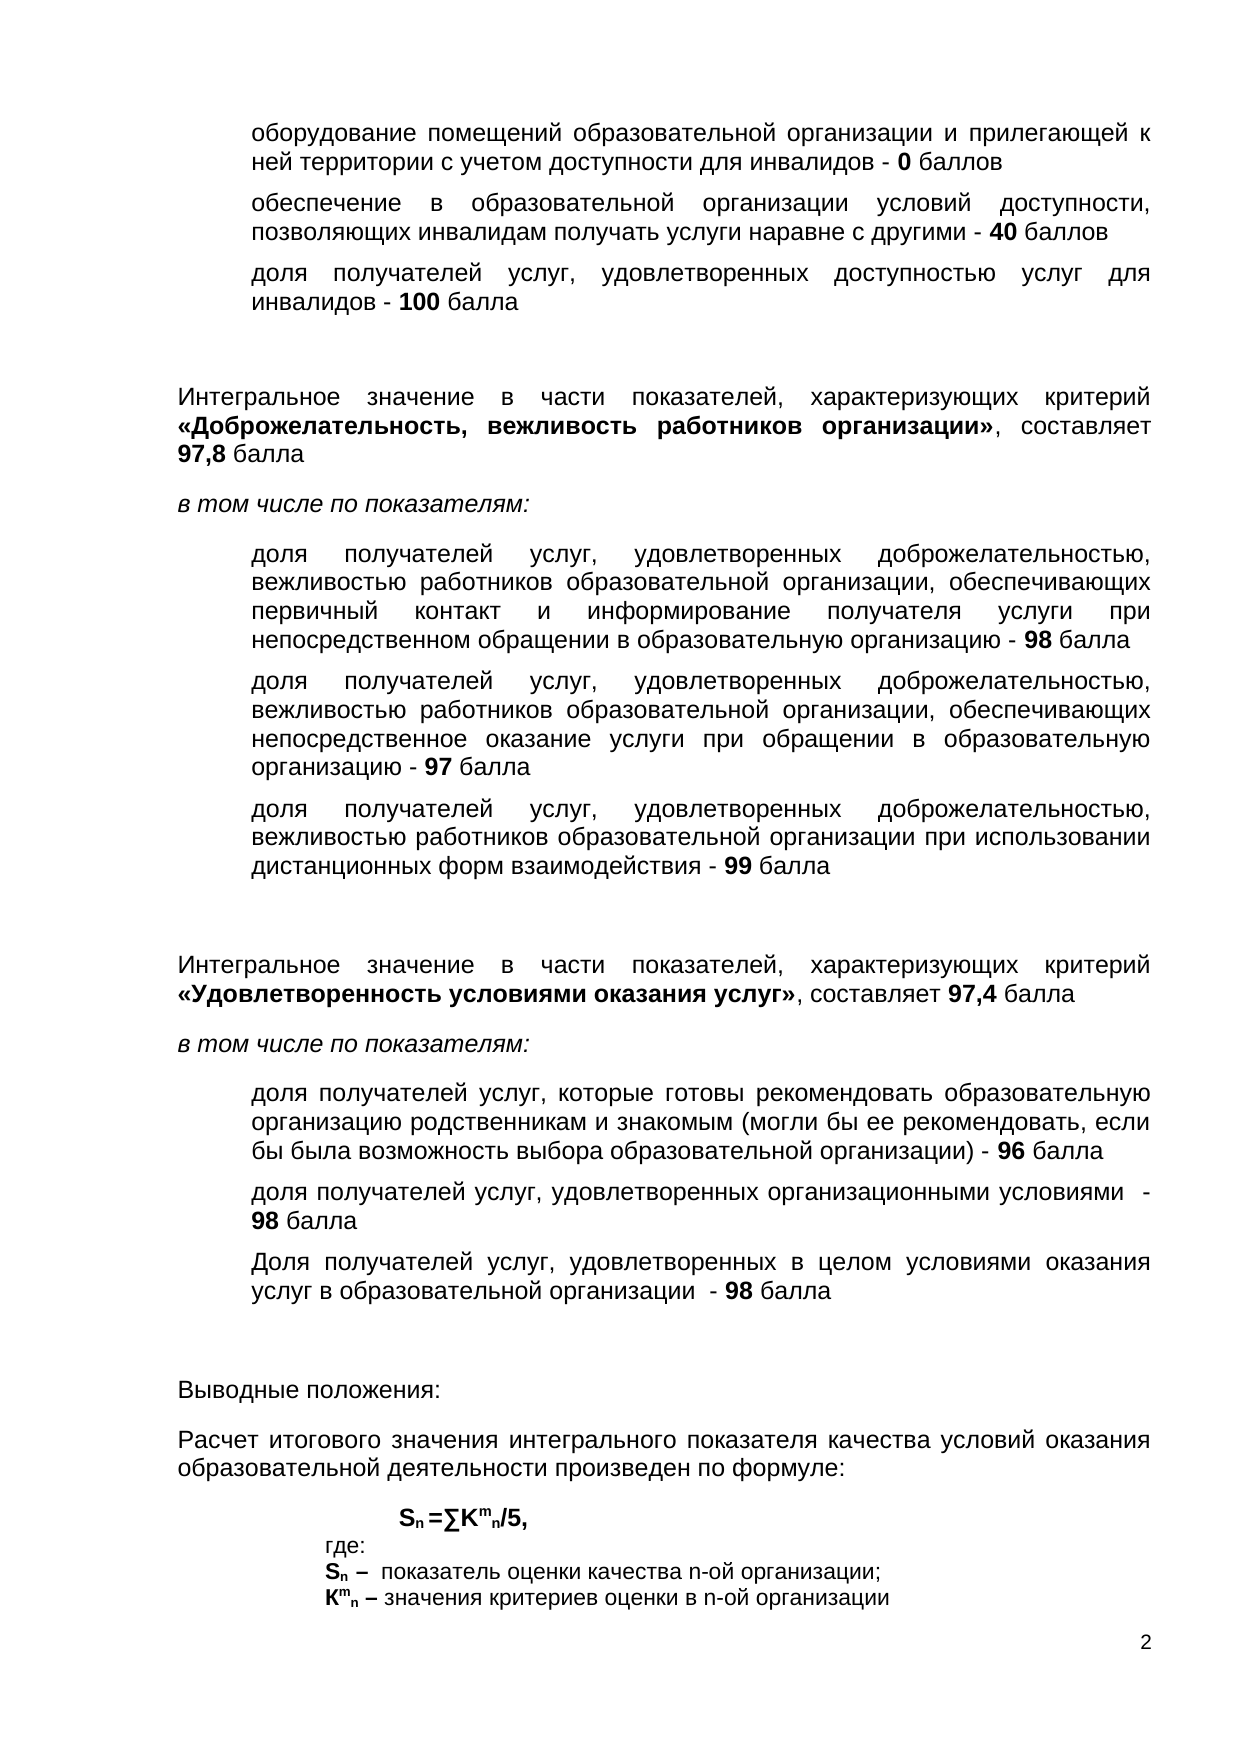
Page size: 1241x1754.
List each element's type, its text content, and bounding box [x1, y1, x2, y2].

text Выводные положения: [177, 1375, 1152, 1404]
text Доля получателей услуг, удовлетворенных в целом условиями оказания услуг в образовательной организации - 98 балла [251, 1247, 1152, 1304]
text Интегральное значение в части показателей, характеризующих критерий «Доброжелательность, вежливость работников организации», составляет 97,8 балла [177, 382, 1152, 468]
text Расчет итогового значения интегрального показателя качества условий оказания образовательной деятельности произведен по формуле: [177, 1424, 1152, 1482]
text в том числе по показателям: [177, 1029, 1152, 1057]
text доля получателей услуг, удовлетворенных доброжелательностью, вежливостью работников образовательной организации, обеспечивающих непосредственное оказание услуги при обращении в образовательную организацию - 97 балла [251, 666, 1152, 781]
text доля получателей услуг, удовлетворенных доброжелательностью, вежливостью работников образовательной организации при использовании дистанционных форм взаимодействия - 99 балла [251, 793, 1152, 880]
text доля получателей услуг, удовлетворенных доступностью услуг для инвалидов - 100 балла [251, 258, 1152, 316]
text Sn – показатель оценки качества n-ой организации; [325, 1558, 1152, 1584]
text обеспечение в образовательной организации условий доступности, позволяющих инвалидам получать услуги наравне с другими - 40 баллов [251, 188, 1152, 246]
text доля получателей услуг, удовлетворенных организационными условиями - 98 балла [251, 1177, 1152, 1234]
text в том числе по показателям: [177, 489, 1152, 518]
text оборудование помещений образовательной организации и прилегающей к ней территории с учетом доступности для инвалидов - 0 баллов [251, 118, 1152, 176]
text доля получателей услуг, удовлетворенных доброжелательностью, вежливостью работников образовательной организации, обеспечивающих первичный контакт и информирование получателя услуги при непосредственном обращении в образовательную организацию - 98 балла [251, 538, 1152, 653]
text доля получателей услуг, которые готовы рекомендовать образовательную организацию родственникам и знакомым (могли бы ее рекомендовать, если бы была возможность выбора образовательной организации) - 96 балла [251, 1078, 1152, 1164]
text Кmn – значения критериев оценки в n-ой организации [325, 1584, 1152, 1611]
text где: [325, 1532, 1152, 1558]
text Sn =∑Kmn/5, [398, 1503, 1152, 1532]
text Интегральное значение в части показателей, характеризующих критерий «Удовлетворенность условиями оказания услуг», составляет 97,4 балла [177, 950, 1152, 1008]
